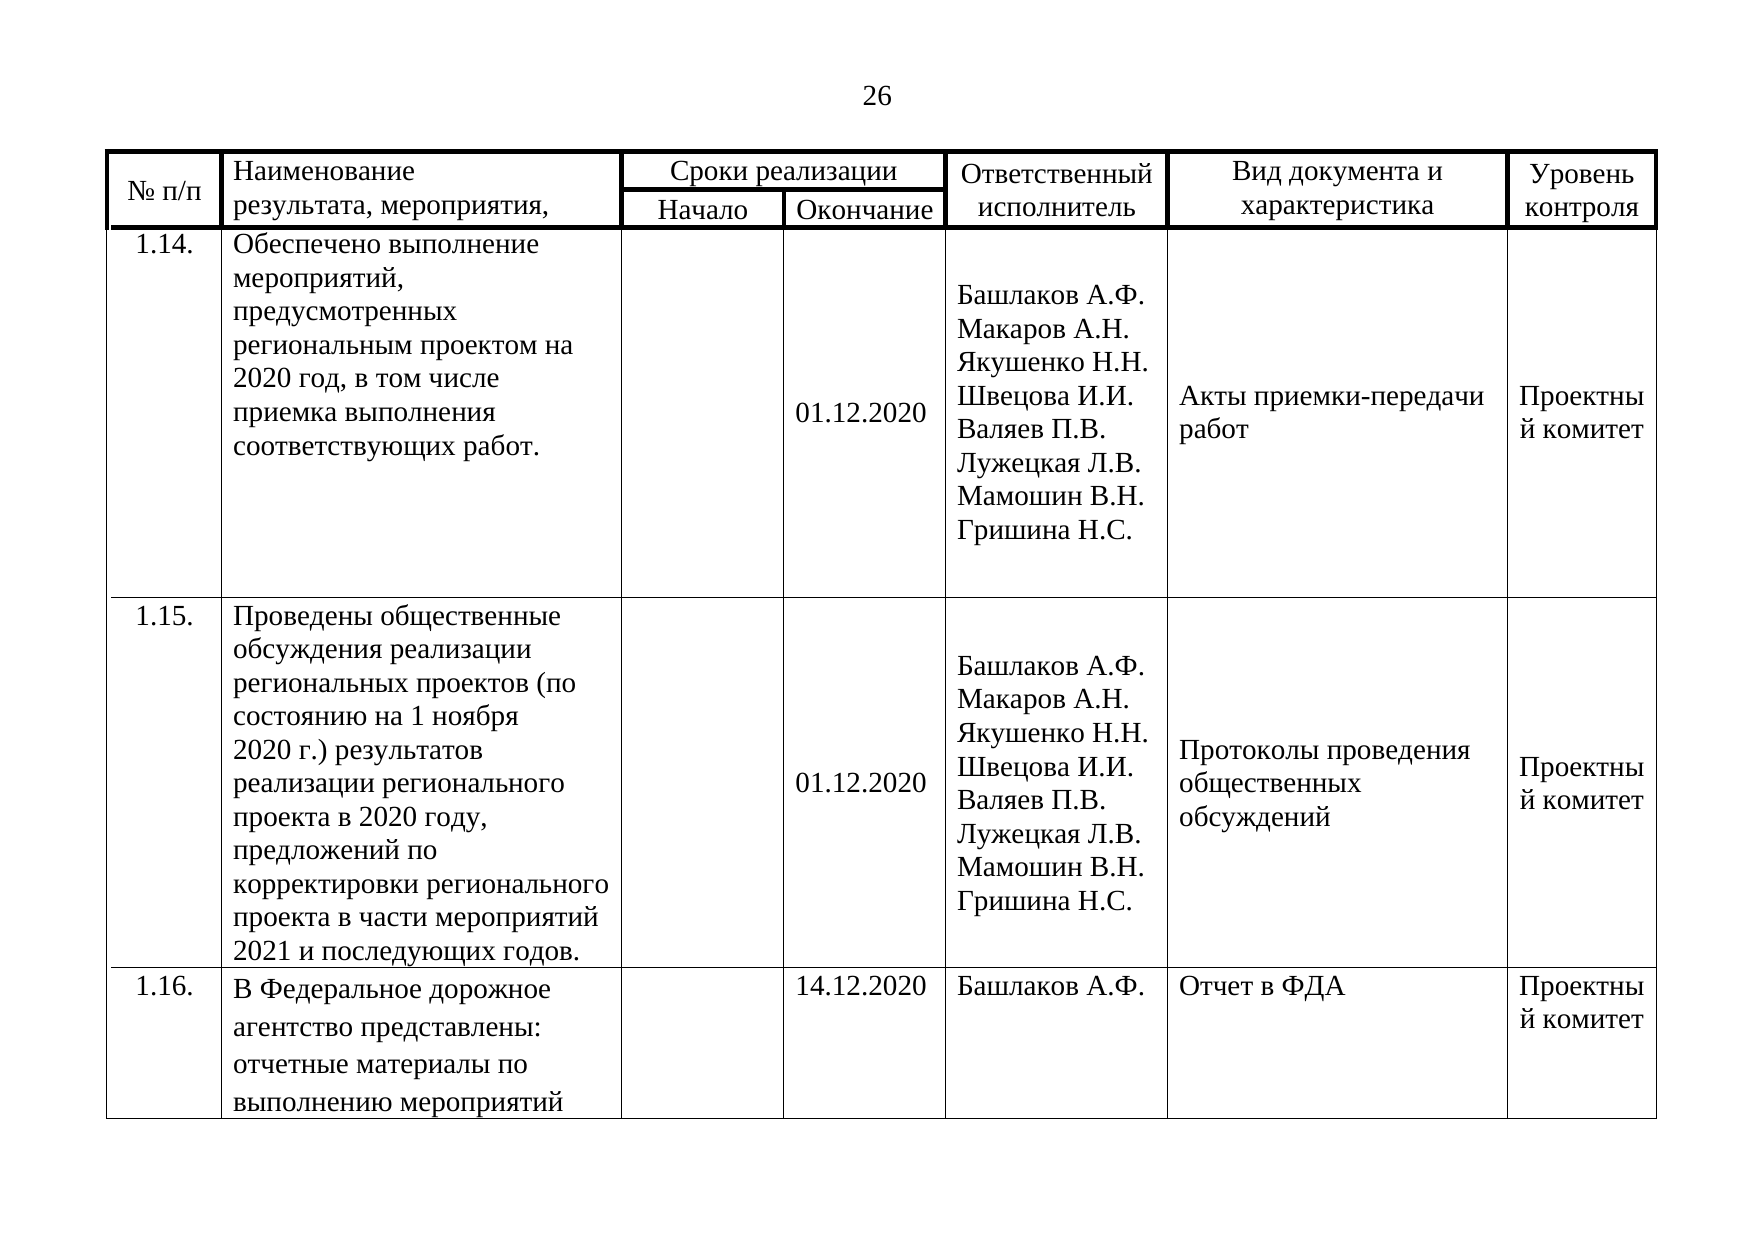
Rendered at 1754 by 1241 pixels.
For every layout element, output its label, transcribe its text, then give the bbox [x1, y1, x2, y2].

table_cell Акты приемки-передачи работ [1168, 230, 1507, 597]
table_header Наименование результата, мероприятия, контрольной точки [224, 154, 619, 225]
table_cell Проектный комитет [1508, 598, 1656, 967]
table_cell Отчет в ФДА [1168, 968, 1507, 1118]
table_cell Башлаков А.Ф. Макаров А.Н. Якушенко Н.Н. Швецова И.И. Валяев П.В. Лужецкая Л.В. Мамошин В.Н. Гришина Н.С. [946, 598, 1167, 967]
table_cell Окончание [786, 192, 943, 225]
table_cell [622, 230, 783, 597]
table_cell 1.15. [107, 597, 221, 967]
table_cell Проектный комитет [1508, 968, 1656, 1118]
table_cell 01.12.2020 [784, 230, 945, 597]
table_cell [622, 598, 783, 967]
table_cell Протоколы проведения общественных обсуждений [1168, 598, 1507, 967]
table_cell Обеспечено выполнение мероприятий, предусмотренных региональным проектом на 2020 год, в том числе приемка выполнения соответствующих работ. [222, 230, 621, 597]
table_cell 14.12.2020 [784, 968, 945, 1118]
table_header № п/п [109, 154, 219, 225]
table_cell Башлаков А.Ф. [946, 968, 1167, 1118]
table_header Уровень контроля [1510, 154, 1654, 225]
table_header Ответственный исполнитель [948, 154, 1165, 225]
table_header Вид документа и характеристика результата [1170, 154, 1505, 225]
table_cell Проектный комитет [1508, 230, 1656, 597]
table_cell 1.14. [107, 225, 221, 597]
table_cell Проведены общественные обсуждения реализации региональных проектов (по состоянию на 1 ноября 2020 г.) результатов реализации регионального проекта в 2020 году, предложений по корректировки регионального проекта в части мероприятий 2021 и последующих годов. [222, 598, 621, 967]
table_cell Начало [624, 192, 782, 225]
table_cell [622, 968, 783, 1118]
table_cell 1.16. [107, 967, 221, 1118]
table_cell Башлаков А.Ф. Макаров А.Н. Якушенко Н.Н. Швецова И.И. Валяев П.В. Лужецкая Л.В. Мамошин В.Н. Гришина Н.С. [946, 230, 1167, 597]
table_header Сроки реализации [624, 154, 943, 187]
table_cell 01.12.2020 [784, 598, 945, 967]
